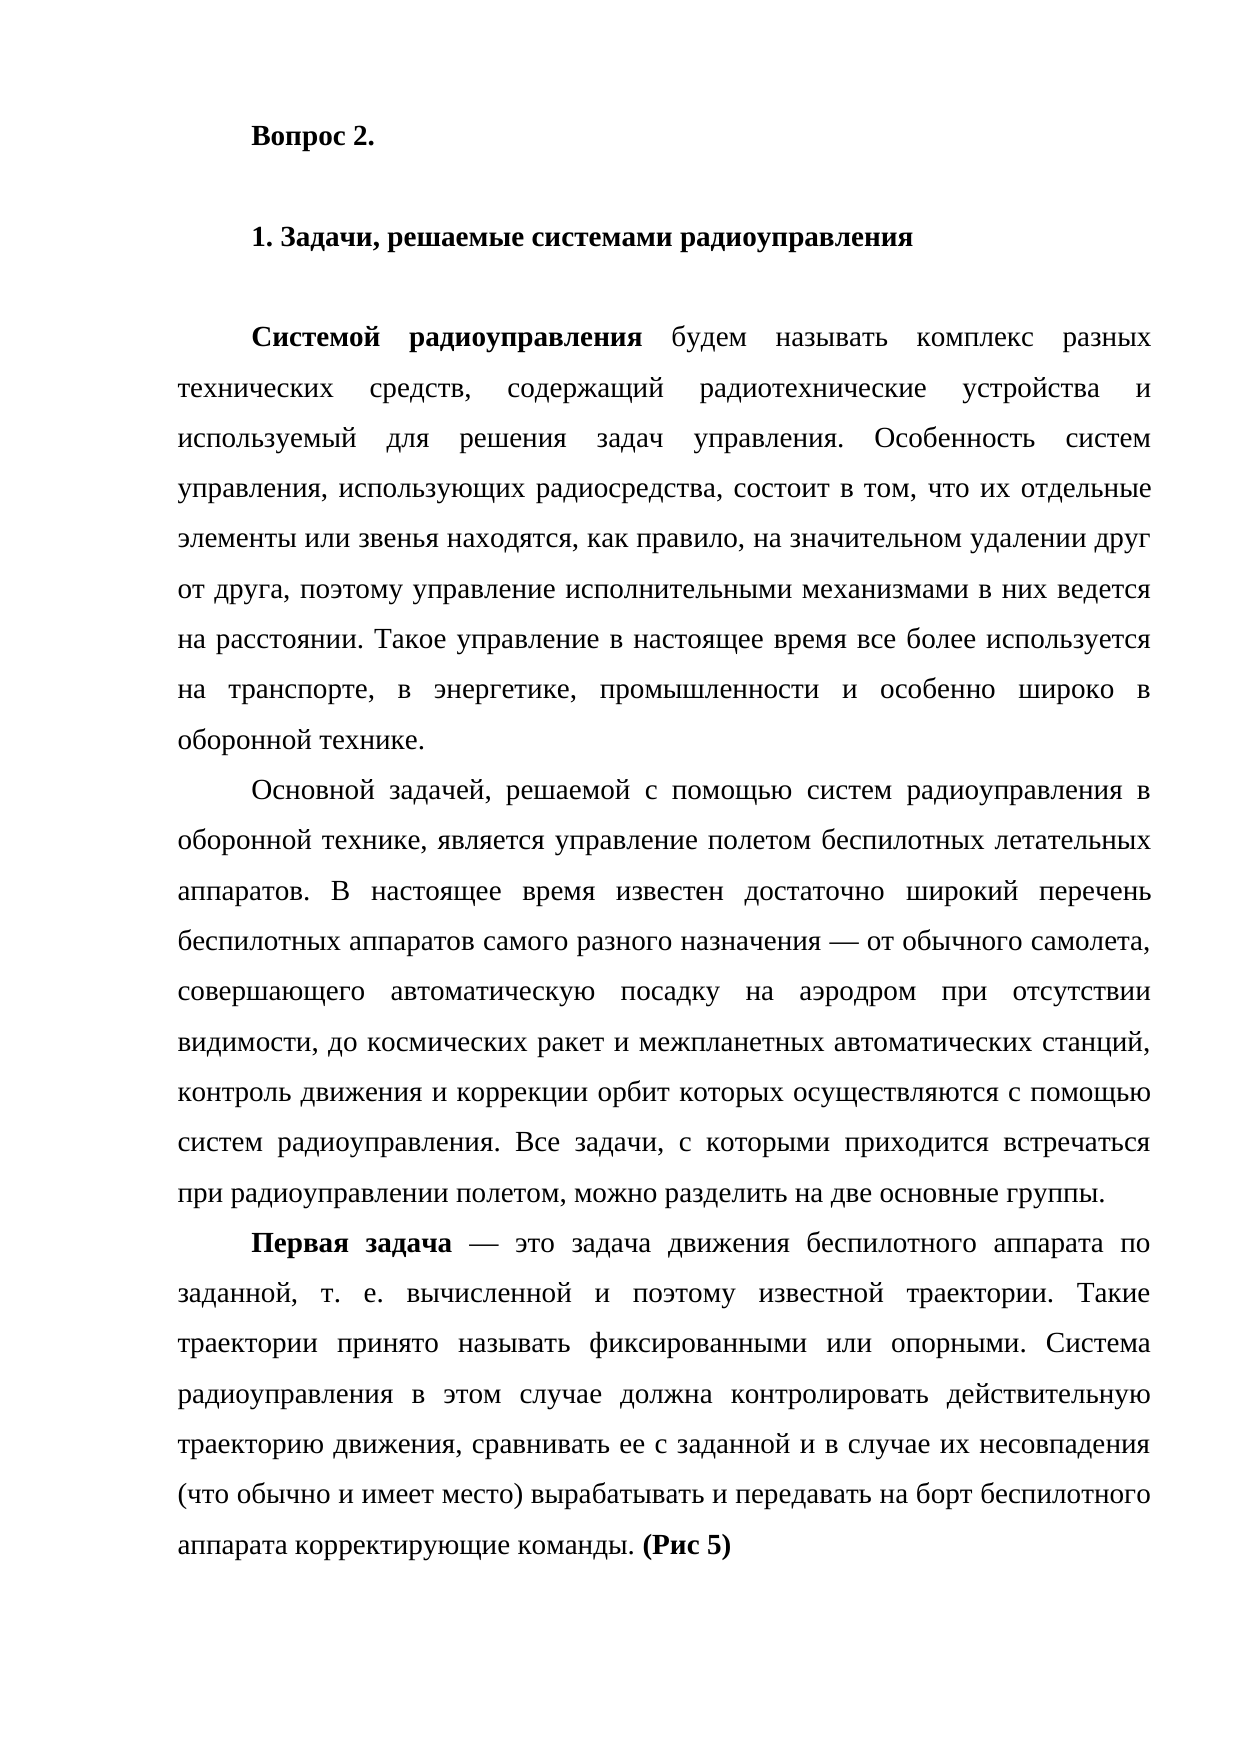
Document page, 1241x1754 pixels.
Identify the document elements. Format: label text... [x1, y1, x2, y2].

text Основной задачей, решаемой с помощью систем радиоуправления в оборонной технике, является управление полетом беспилотных летательных аппаратов. В настоящее время известен достаточно широкий перечень беспилотных аппаратов самого разного назначения — от обычного самолета, совершающего автоматическую посадку на аэродром при отсутствии видимости, до космических ракет и межпланетных автоматических станций, контроль движения и коррекции орбит которых осуществляются с помощью систем радиоуправления. Все задачи, с которыми приходится встречаться при радиоуправлении полетом, можно разделить на две основные группы. [177, 772, 1152, 1208]
text Системой радиоуправления будем называть комплекс разных технических средств, содержащий радиотехнические устройства и используемый для решения задач управления. Особенность систем управления, использующих радиосредства, состоит в том, что их отдельные элементы или звенья находятся, как правило, на значительном удалении друг от друга, поэтому управление исполнительными механизмами в них ведется на расстоянии. Такое управление в настоящее время все более используется на транспорте, в энергетике, промышленности и особенно широко в оборонной технике. [177, 319, 1152, 755]
text Первая задача — это задача движения беспилотного аппарата по заданной, т. е. вычисленной и поэтому известной траектории. Такие траектории принято называть фиксированными или опорными. Система радиоуправления в этом случае должна контролировать действительную траекторию движения, сравнивать ее с заданной и в случае их несовпадения (что обычно и имеет место) вырабатывать и передавать на борт беспилотного аппарата корректирующие команды. (Рис 5) [177, 1225, 1152, 1560]
text 1. Задачи, решаемые системами радиоуправления [177, 219, 1152, 252]
text Вопрос 2. [177, 118, 1152, 152]
